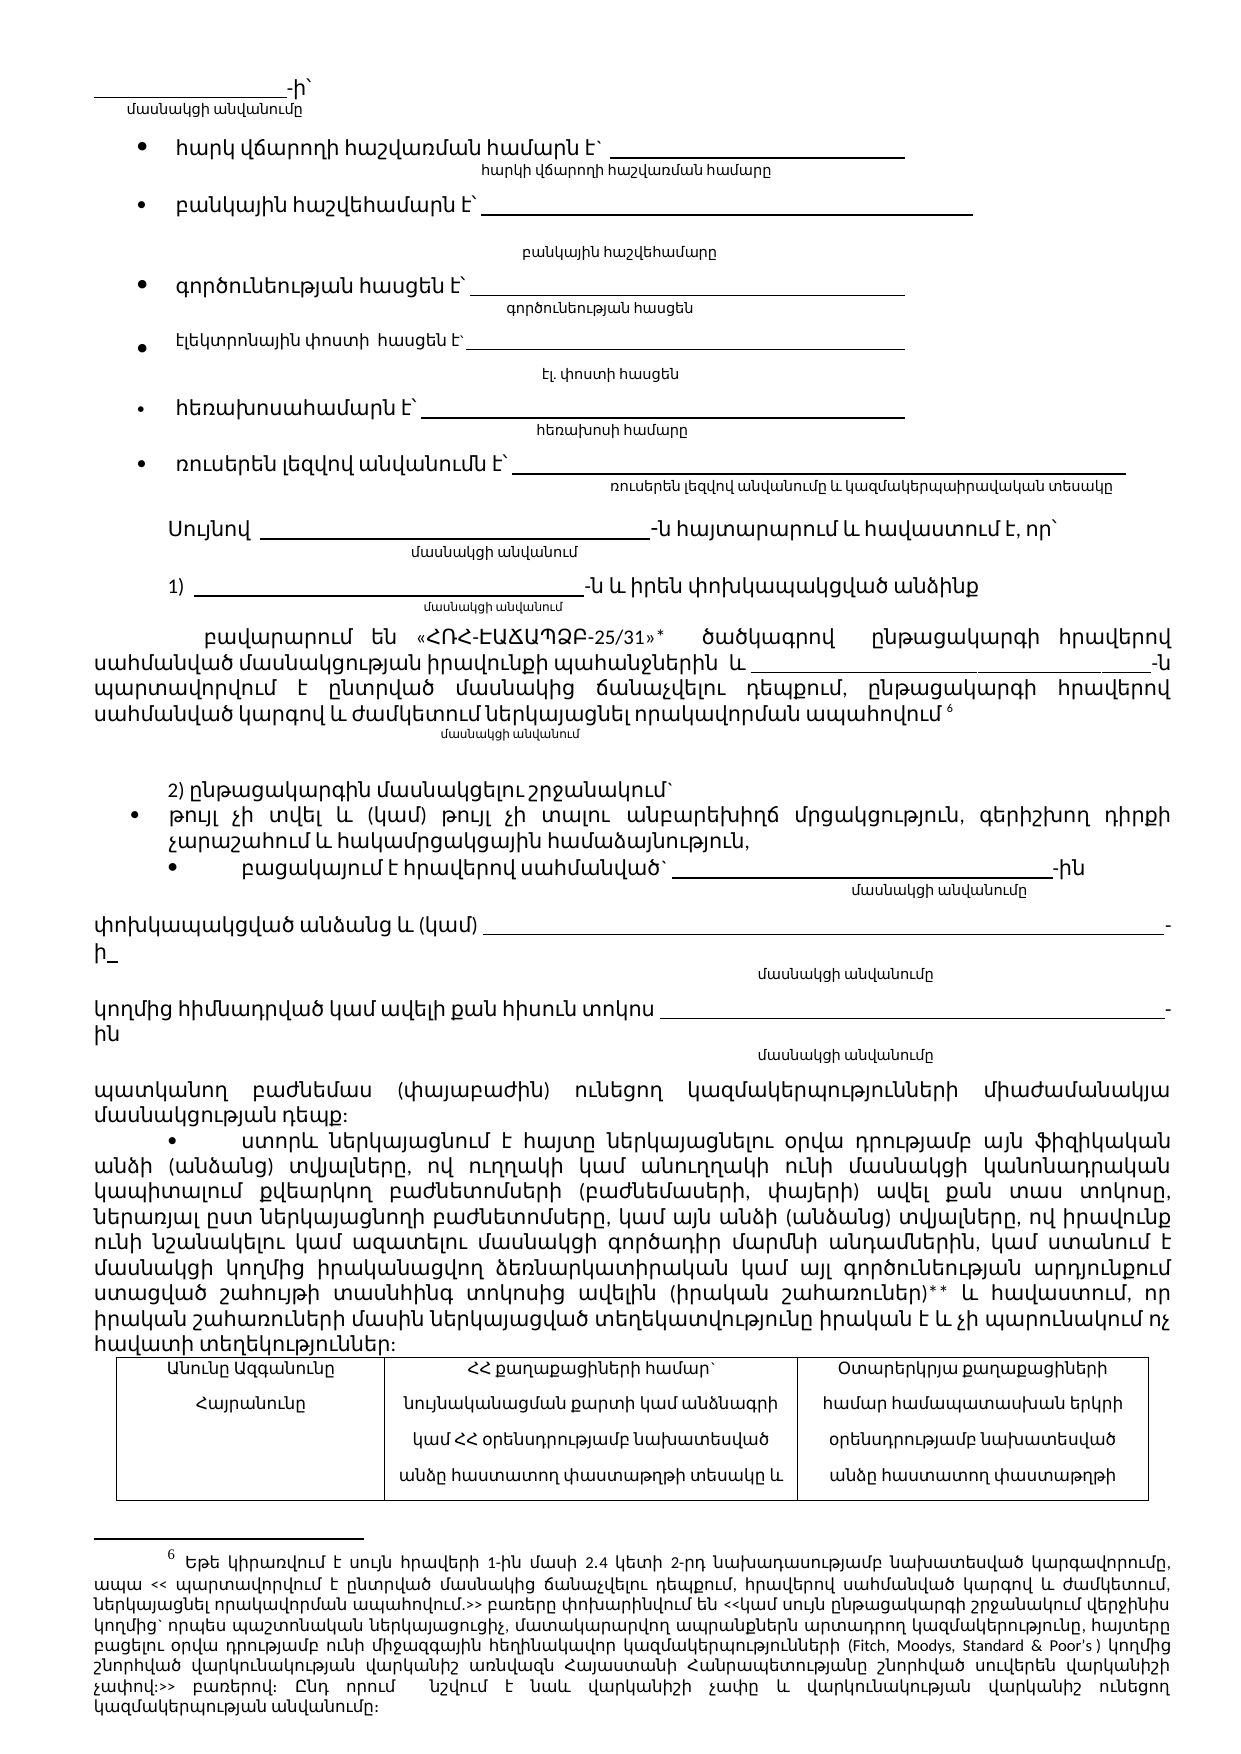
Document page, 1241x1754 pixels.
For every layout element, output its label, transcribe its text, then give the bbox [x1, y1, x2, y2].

text բավարարում են «ՀՌՀ-ԷԱՃԱՊՁԲ-25/31»* ծածկագրով ընթացակարգի հրավերով սահմանված մասնակցության իրավունքի պահանջներին և -ն պարտավորվում է ընտրված մասնակից ճանաչվելու դեպքում, ընթացակարգի հրավերով սահմանված կարգով և ժամկետում ներկայացնել որակավորման ապահովում [94, 624, 1171, 726]
text փոխկապակցված անձանց և (կամ) -ի [94, 912, 1171, 965]
text մասնակցի անվանումը [94, 1047, 1171, 1077]
text 1) -ն և իրեն փոխկապակցված անձինք [94, 574, 1171, 599]
text մասնակցի անվանում [94, 543, 1171, 574]
text մասնակցի անվանումը [94, 100, 1171, 131]
text 2) ընթացակարգին մասնակցելու շրջանակում` [94, 777, 1171, 802]
text մասնակցի անվանում [94, 599, 1171, 624]
text հարկի վճարողի հաշվառման համարը [94, 161, 1171, 192]
text մասնակցի անվանումը [94, 965, 1171, 996]
text մասնակցի անվանումը [94, 881, 1171, 912]
text էլ. փոստի հասցեն [94, 365, 1171, 396]
text բանկային հաշվեհամարը [94, 243, 1171, 273]
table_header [798, 1358, 1148, 1500]
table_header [385, 1358, 797, 1500]
text ռուսերեն լեզվով անվանումը և կազմակերպաիրավական տեսակը [536, 477, 1171, 507]
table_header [117, 1358, 384, 1500]
text մասնակցի անվանում [94, 726, 1171, 752]
list թույլ չի տվել և (կամ) թույլ չի տալու անբարեխիղճ մրցակցություն, գերիշխող դիրքի չարաշահում և հակամրցակցային համաձայնություն, [131, 802, 1171, 853]
list ռուսերեն լեզվով անվանումն է՝ [138, 452, 1171, 477]
text -ի՝ [94, 75, 1171, 100]
text պատկանող բաժնեմաս (փայաբաժին) ունեցող կազմակերպությունների միաժամանակյա մասնակցության դեպք: [94, 1077, 1171, 1128]
list հարկ վճարողի հաշվառման համարն է` [138, 131, 1171, 161]
list գործունեության հասցեն է՝ [138, 273, 1171, 299]
list բանկային հաշվեհամարն է՝ [138, 192, 1171, 243]
text Սույնով -ն հայտարարում և հավաստում է, որ՝ [94, 513, 1171, 543]
list ստորև ներկայացնում է հայտը ներկայացնելու օրվա դրությամբ այն ֆիզիկական անձի (անձանց) տվյալները, ով ուղղակի կամ անուղղակի ունի մասնակցի կանոնադրական կապիտալում քվեարկող բաժնետոմսերի (բաժնեմասերի, փայերի) ավել քան տաս տոկոսը, ներառյալ ըստ ներկայացնողի բաժնետոմսերը, կամ այն անձի (անձանց) տվյալները, ով իրավունք ունի նշանակելու կամ ազատելու մասնակցի գործադիր մարմնի անդամներին, կամ ստանում է մասնակցի կողմից իրականացվող ձեռնարկատիրական կամ այլ գործունեության արդյունքում ստացված շահույթի տասնհինգ տոկոսից ավելին (իրական շահառուներ)** և հավաստում, որ իրական շահառուների մասին ներկայացված տեղեկատվությունը իրական է և չի պարունակում ոչ հավատի տեղեկություններ: [94, 1128, 1171, 1357]
text գործունեության հասցեն [94, 299, 1171, 329]
list էլեկտրոնային փոստի հասցեն է՝ [138, 329, 1171, 365]
text կողմից հիմնադրված կամ ավելի քան հիսուն տոկոս -ին [94, 996, 1171, 1047]
list հեռախոսահամարն է՝ [138, 396, 1171, 421]
text հեռախոսի համարը [462, 421, 1171, 452]
list բացակայում է հրավերով սահմանված` -ին [94, 853, 1171, 881]
